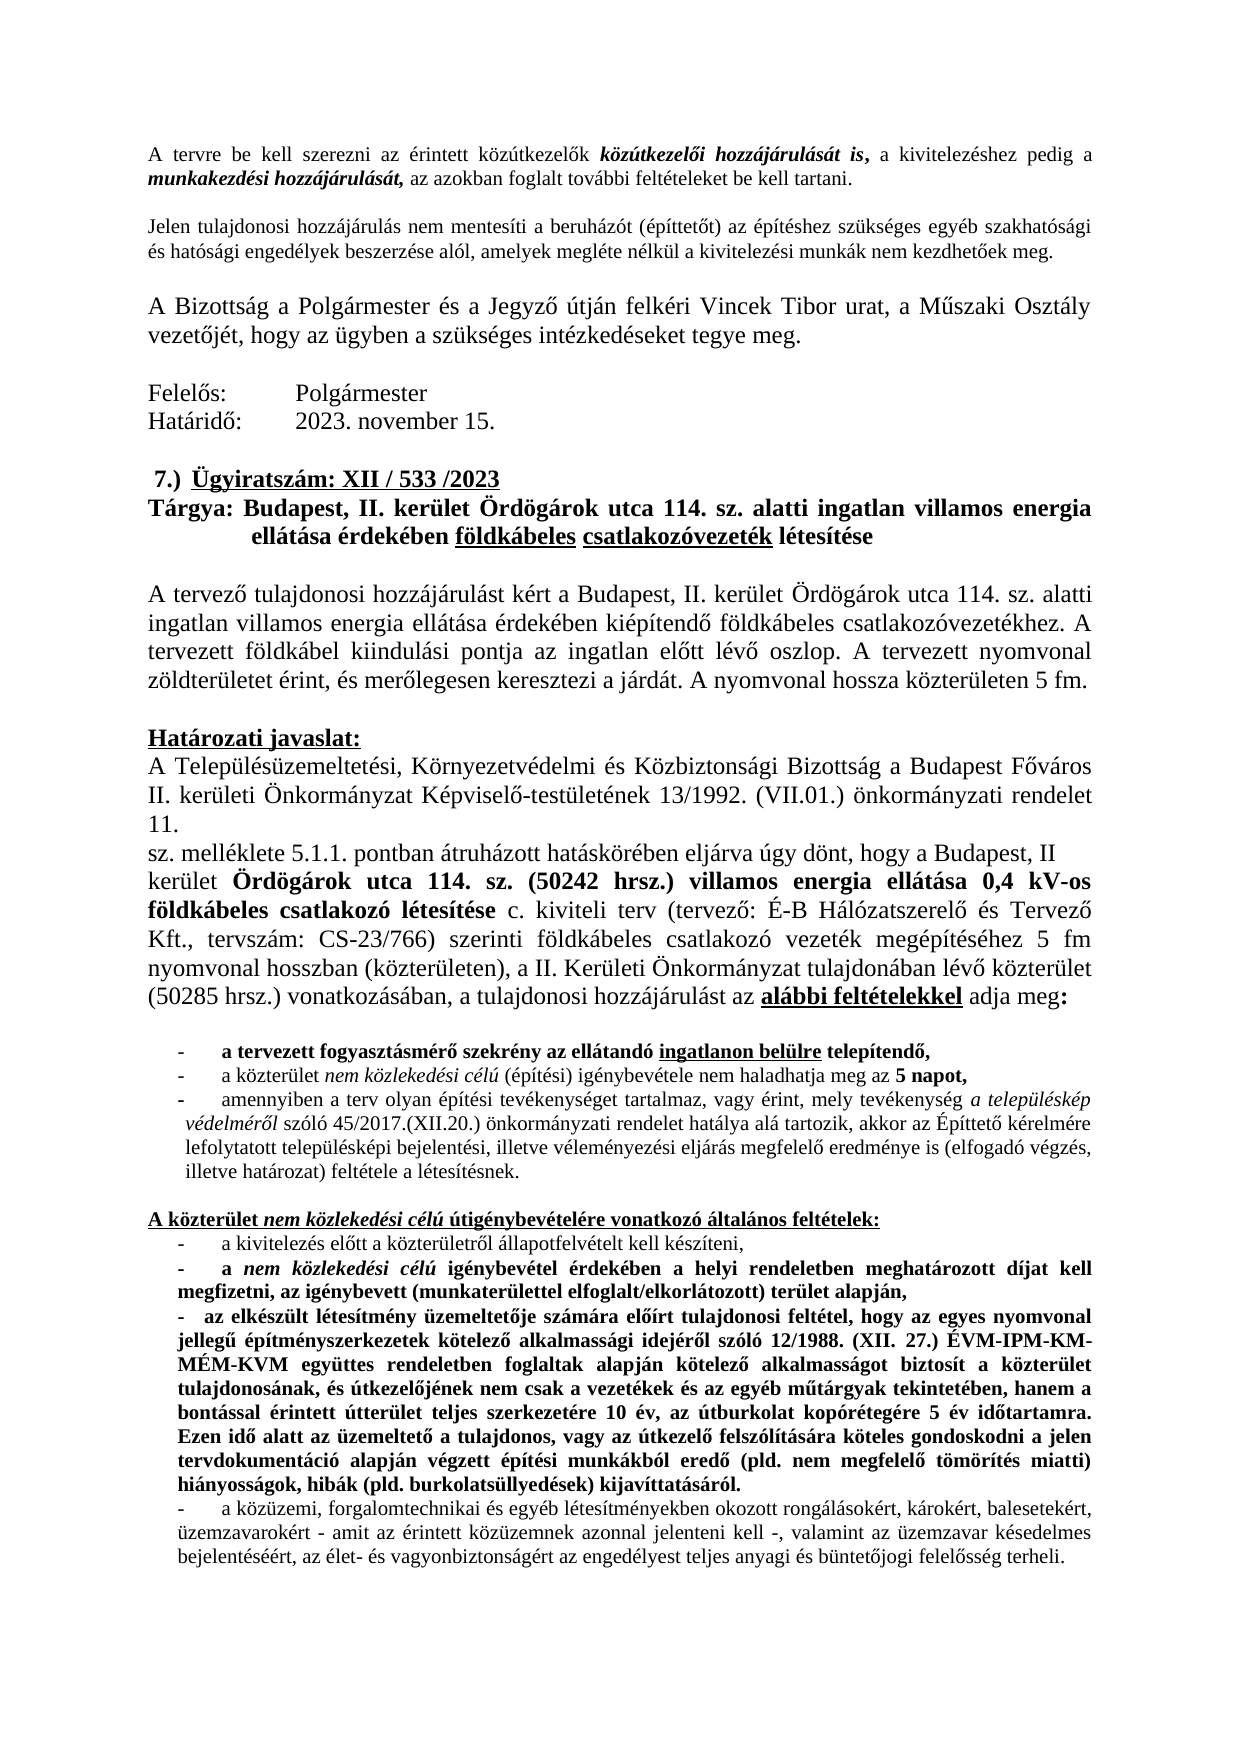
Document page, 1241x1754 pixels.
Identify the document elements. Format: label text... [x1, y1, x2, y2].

text Határozati javaslat: [148, 723, 1093, 751]
text kerület Ördögárok utca 114. sz. (50242 hrsz.) villamos energia ellátása 0,4 kV-os földkábeles csatlakozó létesítése c. kiviteli terv (tervező: É-B Hálózatszerelő és Tervező Kft., tervszám: CS-23/766) szerinti földkábeles csatlakozó vezeték megépítéséhez 5 fm nyomvonal hosszban (közterületen), a II. Kerületi Önkormányzat tulajdonában lévő közterület (50285 hrsz.) vonatkozásában, a tulajdonosi hozzájárulást az alábbi feltételekkel adja meg: [148, 866, 1093, 1010]
list a tervezett fogyasztásmérő szekrény az ellátandó ingatlanon belülre telepítendő, [177, 1039, 1093, 1063]
list az elkészült létesítmény üzemeltetője számára előírt tulajdonosi feltétel, hogy az egyes nyomvonal jellegű építményszerkezetek kötelező alkalmassági idejéről szóló 12/1988. (XII. 27.) ÉVM-IPM-KM-MÉM-KVM együttes rendeletben foglaltak alapján kötelező alkalmasságot biztosít a közterület tulajdonosának, és útkezelőjének nem csak a vezetékek és az egyéb műtárgyak tekintetében, hanem a bontással érintett útterület teljes szerkezetére 10 év, az útburkolat kopórétegére 5 év időtartamra. Ezen idő alatt az üzemeltető a tulajdonos, vagy az útkezelő felszólítására köteles gondoskodni a jelen tervdokumentáció alapján végzett építési munkákból eredő (pld. nem megfelelő tömörítés miatti) hiányosságok, hibák (pld. burkolatsüllyedések) kijavíttatásáról. [177, 1303, 1093, 1496]
list a nem közlekedési célú igénybevétel érdekében a helyi rendeletben meghatározott díjat kell megfizetni, az igénybevett (munkaterülettel elfoglalt/elkorlátozott) terület alapján, [177, 1255, 1093, 1303]
text A Településüzemeltetési, Környezetvédelmi és Közbiztonsági Bizottság a Budapest Főváros II. kerületi Önkormányzat Képviselő-testületének 13/1992. (VII.01.) önkormányzati rendelet 11. [148, 751, 1093, 838]
text A tervező tulajdonosi hozzájárulást kért a Budapest, II. kerület Ördögárok utca 114. sz. alatti ingatlan villamos energia ellátása érdekében kiépítendő földkábeles csatlakozóvezetékhez. A tervezett földkábel kiindulási pontja az ingatlan előtt lévő oszlop. A tervezett nyomvonal zöldterületet érint, és merőlegesen keresztezi a járdát. A nyomvonal hossza közterületen 5 fm. [148, 579, 1093, 694]
text sz. melléklete 5.1.1. pontban átruházott hatáskörében eljárva úgy dönt, hogy a Budapest, II [148, 838, 1093, 866]
list amennyiben a terv olyan építési tevékenységet tartalmaz, vagy érint, mely tevékenység a településkép védelméről szóló 45/2017.(XII.20.) önkormányzati rendelet hatálya alá tartozik, akkor az Építtető kérelmére lefolytatott településképi bejelentési, illetve véleményezési eljárás megfelelő eredménye is (elfogadó végzés, illetve határozat) feltétele a létesítésnek. [177, 1087, 1093, 1183]
text A Bizottság a Polgármester és a Jegyző útján felkéri Vincek Tibor urat, a Műszaki Osztály vezetőjét, hogy az ügyben a szükséges intézkedéseket tegye meg. [148, 291, 1093, 349]
list a közüzemi, forgalomtechnikai és egyéb létesítményekben okozott rongálásokért, károkért, balesetekért, üzemzavarokért - amit az érintett közüzemnek azonnal jelenteni kell -, valamint az üzemzavar késedelmes bejelentéséért, az élet- és vagyonbiztonságért az engedélyest teljes anyagi és büntetőjogi felelősség terheli. [177, 1496, 1093, 1568]
list a kivitelezés előtt a közterületről állapotfelvételt kell készíteni, [177, 1231, 1093, 1255]
text Határidő: 2023. november 15. [148, 406, 1093, 435]
text Felelős: Polgármester [148, 378, 1093, 406]
list a közterület nem közlekedési célú (építési) igénybevétele nem haladhatja meg az 5 napot, [177, 1063, 1093, 1087]
list Ügyiratszám: XII / 533 /2023 [154, 464, 1093, 493]
text Jelen tulajdonosi hozzájárulás nem mentesíti a beruházót (építtetőt) az építéshez szükséges egyéb szakhatósági és hatósági engedélyek beszerzése alól, amelyek megléte nélkül a kivitelezési munkák nem kezdhetőek meg. [148, 214, 1093, 263]
text A közterület nem közlekedési célú útigénybevételére vonatkozó általános feltételek: [148, 1207, 1093, 1231]
text Tárgya: Budapest, II. kerület Ördögárok utca 114. sz. alatti ingatlan villamos energia ellátása érdekében földkábeles csatlakozóvezeték létesítése [148, 493, 1093, 550]
text A tervre be kell szerezni az érintett közútkezelők közútkezelői hozzájárulását is, a kivitelezéshez pedig a munkakezdési hozzájárulását, az azokban foglalt további feltételeket be kell tartani. [148, 142, 1093, 190]
